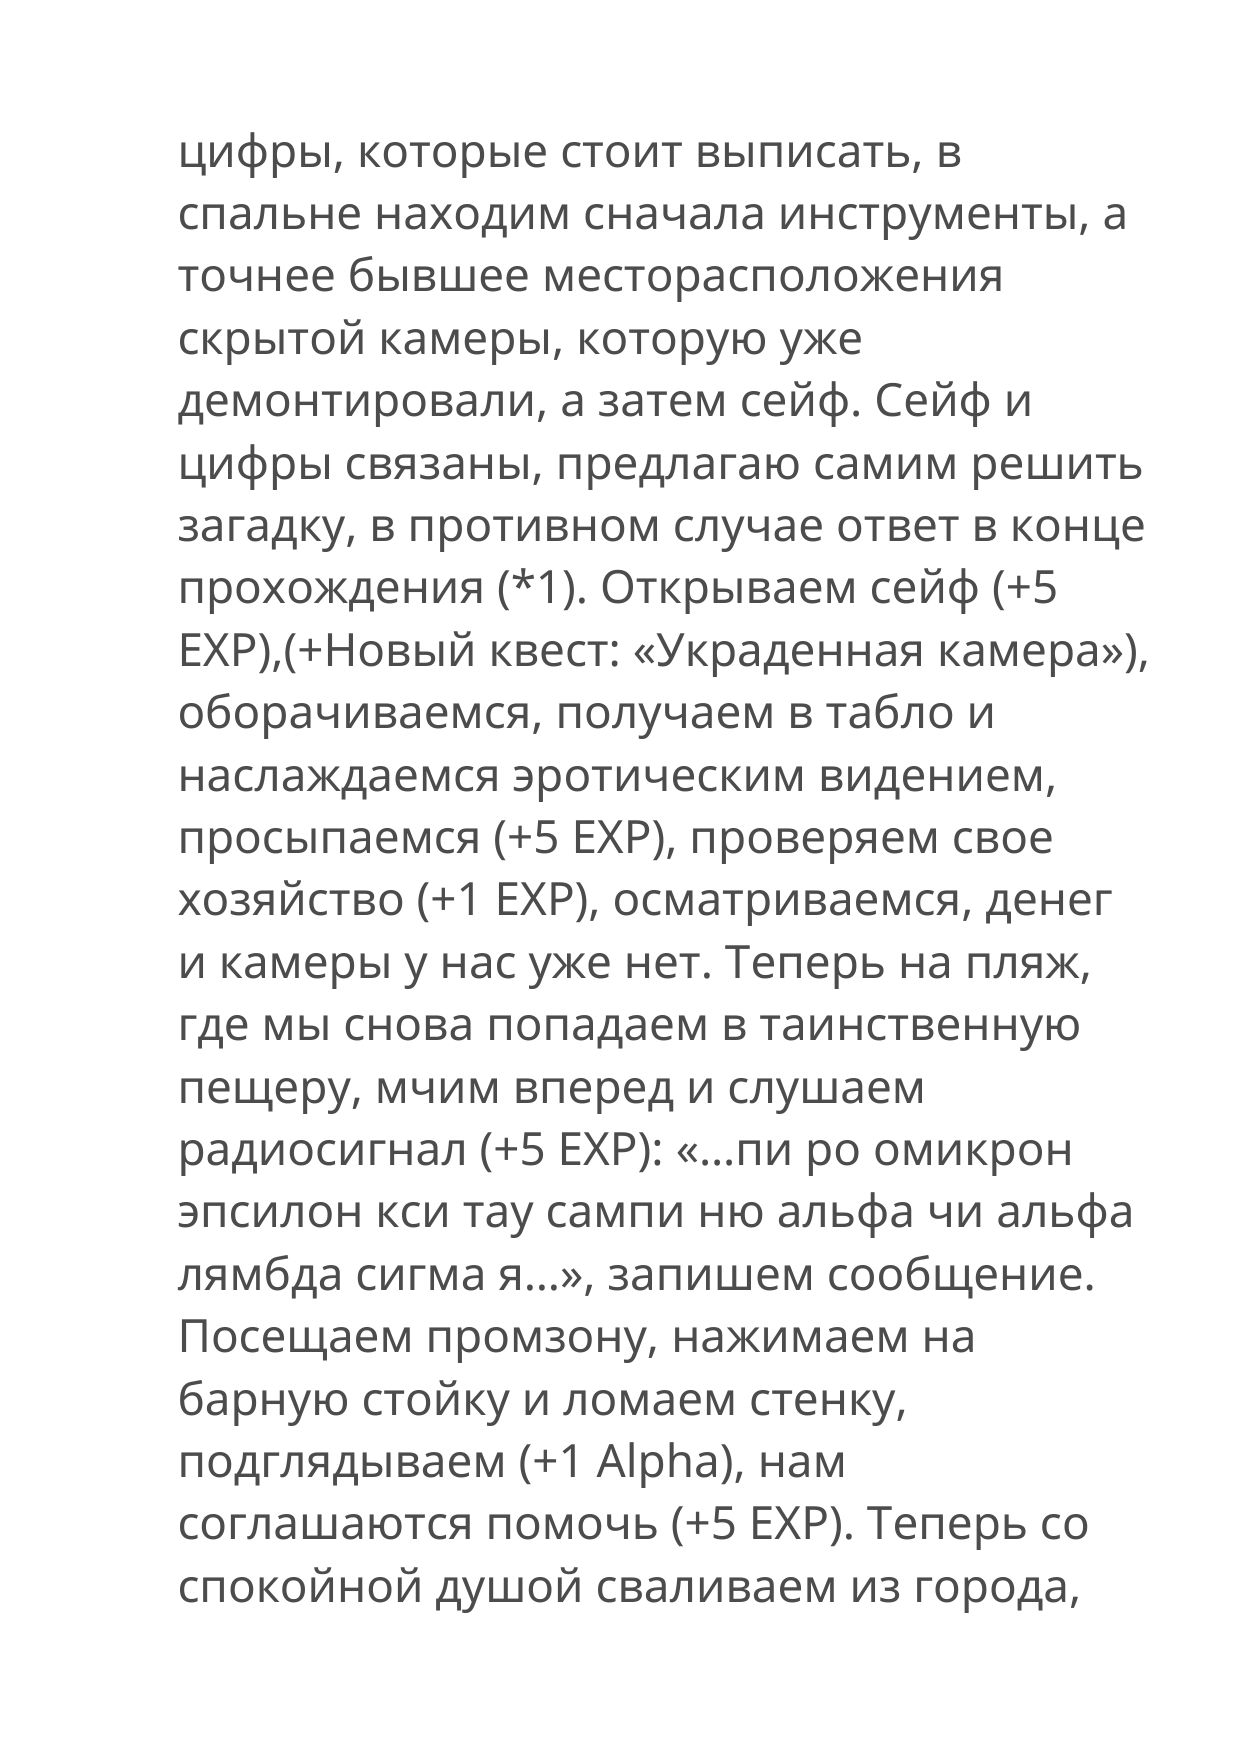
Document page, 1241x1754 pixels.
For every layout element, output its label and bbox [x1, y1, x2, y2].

text [177, 118, 1152, 1616]
